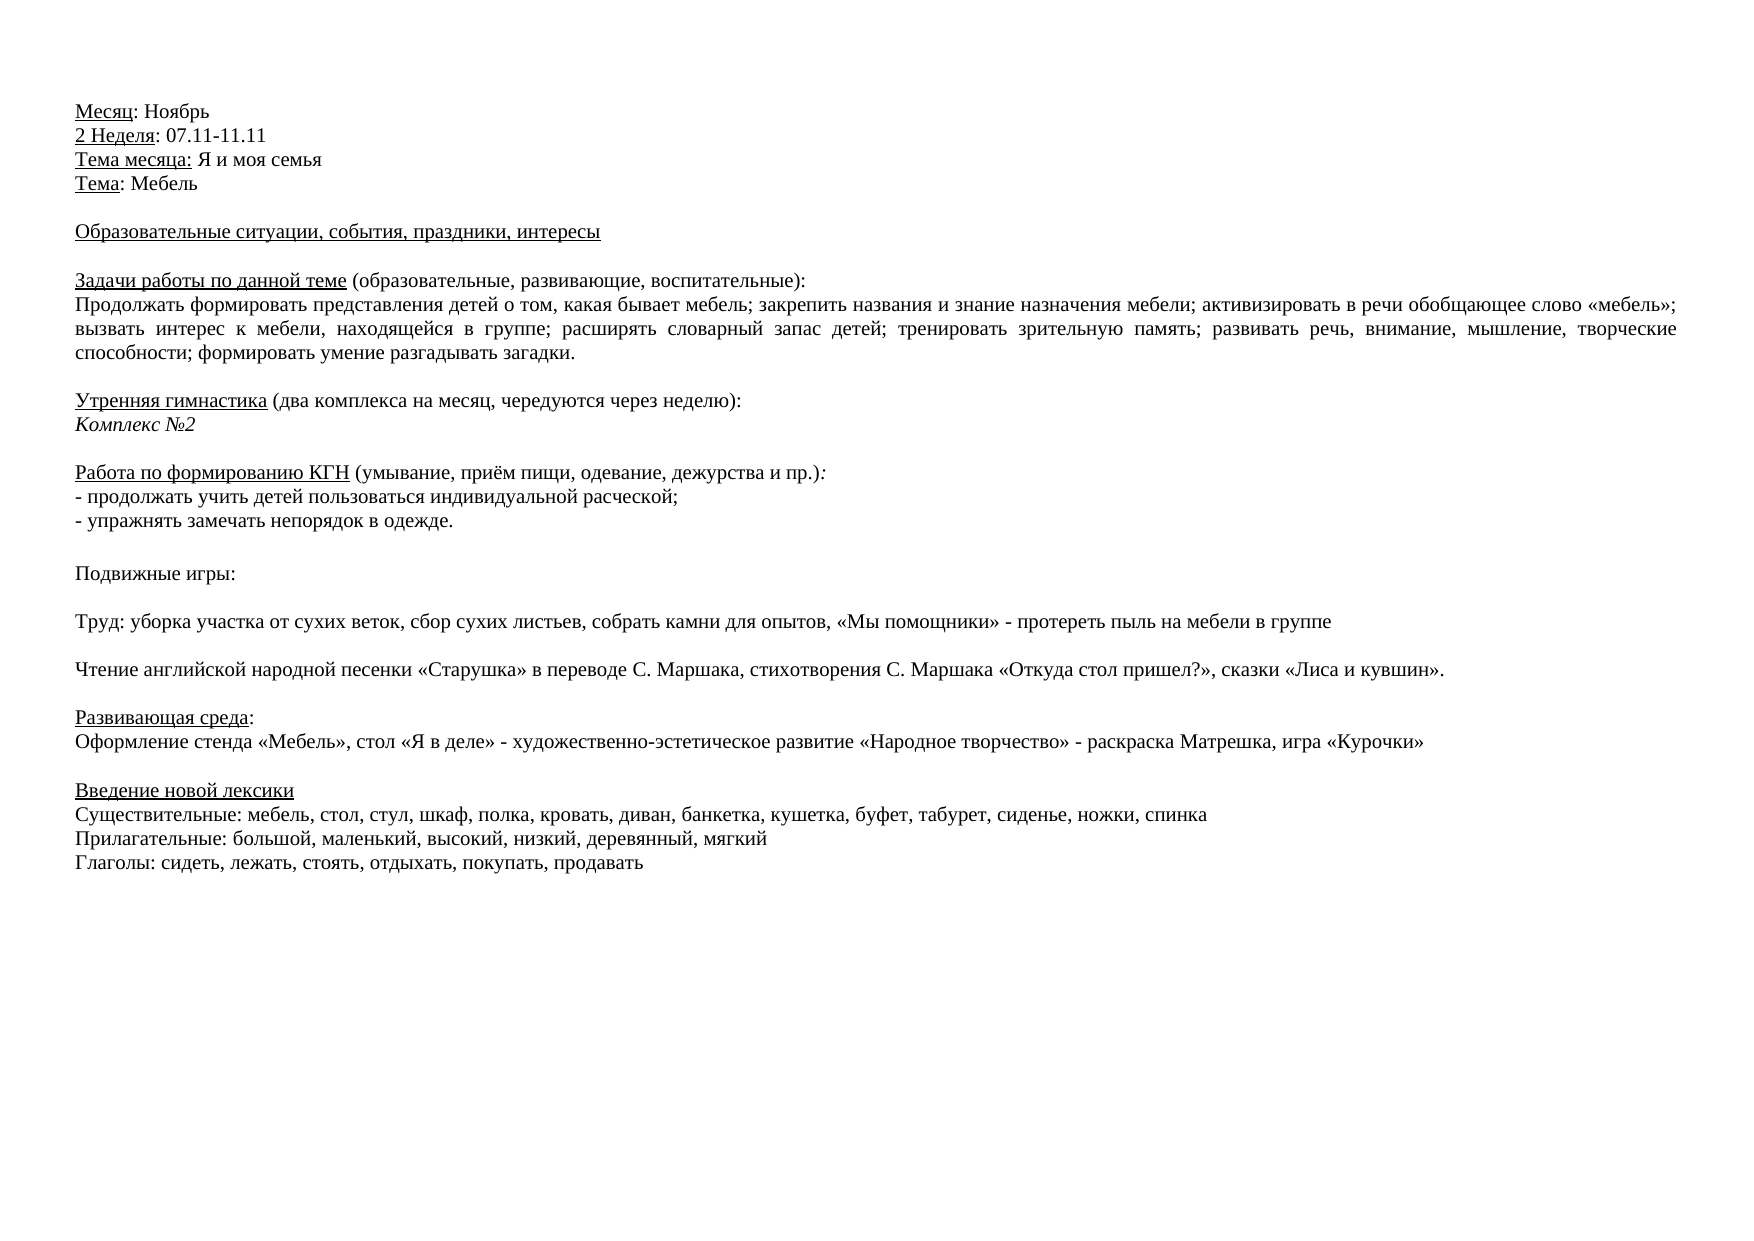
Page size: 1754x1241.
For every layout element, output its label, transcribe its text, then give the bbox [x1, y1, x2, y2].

text Чтение английской народной песенки «Старушка» в переводе С. Маршака, стихотворения С. Маршака «Откуда стол пришел?», сказки «Лиса и кувшин». [75, 657, 1679, 681]
text Тема месяца: Я и моя семья [75, 147, 1679, 171]
text Работа по формированию КГН (умывание, приём пищи, одевание, дежурства и пр.): [75, 460, 1679, 484]
text Подвижные игры: [75, 561, 1679, 585]
text Тема: Мебель [75, 171, 1679, 195]
text Продолжать формировать представления детей о том, какая бывает мебель; закрепить названия и знание назначения мебели; активизировать в речи обобщающее слово «мебель»; вызвать интерес к мебели, находящейся в группе; расширять словарный запас детей; тренировать зрительную память; развивать речь, внимание, мышление, творческие способности; формировать умение разгадывать загадки. [75, 292, 1679, 364]
text Труд: уборка участка от сухих веток, сбор сухих листьев, собрать камни для опытов, «Мы помощники» - протереть пыль на мебели в группе [75, 609, 1679, 633]
text Комплекс №2 [75, 412, 1679, 436]
text - продолжать учить детей пользоваться индивидуальной расческой; [75, 484, 1679, 508]
text Утренняя гимнастика (два комплекса на месяц, чередуются через неделю): [75, 388, 1679, 412]
text Задачи работы по данной теме (образовательные, развивающие, воспитательные): [75, 267, 1679, 292]
text Оформление стенда «Мебель», стол «Я в деле» - художественно-эстетическое развитие «Народное творчество» - раскраска Матрешка, игра «Курочки» [75, 729, 1679, 753]
text Месяц: Ноябрь [75, 99, 1679, 123]
text Существительные: мебель, стол, стул, шкаф, полка, кровать, диван, банкетка, кушетка, буфет, табурет, сиденье, ножки, спинка [75, 802, 1679, 826]
text Введение новой лексики [75, 777, 1679, 802]
text Глаголы: сидеть, лежать, стоять, отдыхать, покупать, продавать [75, 850, 1679, 874]
text Прилагательные: большой, маленький, высокий, низкий, деревянный, мягкий [75, 826, 1679, 850]
text 2 Неделя: 07.11-11.11 [75, 123, 1679, 147]
text - упражнять замечать непорядок в одежде. [75, 508, 1679, 532]
text Развивающая среда: [75, 705, 1679, 729]
text Образовательные ситуации, события, праздники, интересы [75, 219, 1679, 243]
